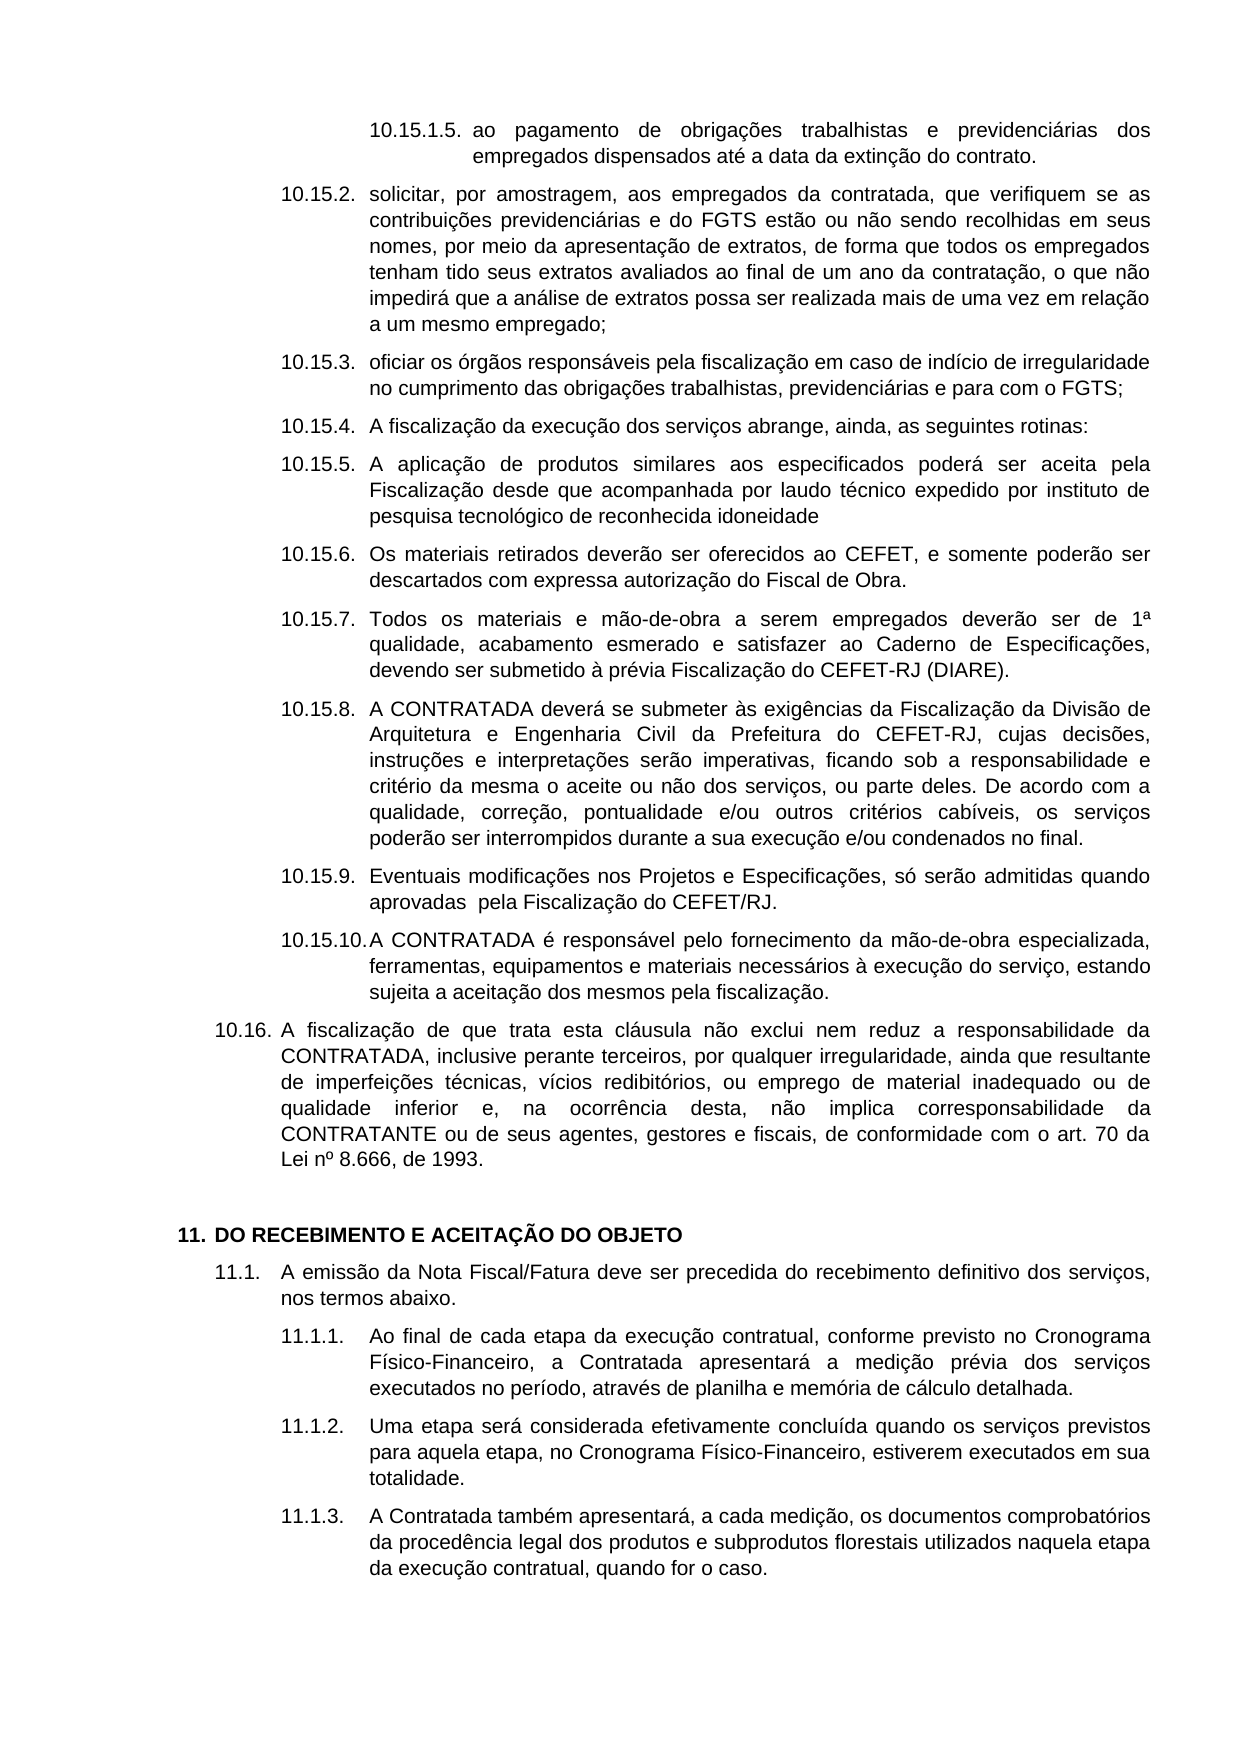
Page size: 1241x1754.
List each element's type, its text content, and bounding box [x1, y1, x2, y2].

subtitle A Contratada também apresentará, a cada medição, os documentos comprobatórios da procedência legal dos produtos e subprodutos florestais utilizados naquela etapa da execução contratual, quando for o caso. [281, 1504, 1152, 1579]
subtitle ao pagamento de obrigações trabalhistas e previdenciárias dos empregados dispensados até a data da extinção do contrato. [369, 118, 1152, 168]
subtitle Os materiais retirados deverão ser oferecidos ao CEFET, e somente poderão ser descartados com expressa autorização do Fiscal de Obra. [281, 542, 1152, 592]
subtitle A aplicação de produtos similares aos especificados poderá ser aceita pela Fiscalização desde que acompanhada por laudo técnico expedido por instituto de pesquisa tecnológico de reconhecida idoneidade [281, 452, 1152, 528]
subtitle Uma etapa será considerada efetivamente concluída quando os serviços previstos para aquela etapa, no Cronograma Físico-Financeiro, estiverem executados em sua totalidade. [281, 1414, 1152, 1489]
subtitle A fiscalização da execução dos serviços abrange, ainda, as seguintes rotinas: [281, 414, 1152, 438]
subtitle Eventuais modificações nos Projetos e Especificações, só serão admitidas quando aprovadas pela Fiscalização do CEFET/RJ. [281, 864, 1152, 914]
subtitle A fiscalização de que trata esta cláusula não exclui nem reduz a responsabilidade da CONTRATADA, inclusive perante terceiros, por qualquer irregularidade, ainda que resultante de imperfeições técnicas, vícios redibitórios, ou emprego de material inadequado ou de qualidade inferior e, na ocorrência desta, não implica corresponsabilidade da CONTRATANTE ou de seus agentes, gestores e fiscais, de conformidade com o art. 70 da Lei nº 8.666, de 1993. [214, 1018, 1152, 1171]
subtitle Ao final de cada etapa da execução contratual, conforme previsto no Cronograma Físico-Financeiro, a Contratada apresentará a medição prévia dos serviços executados no período, através de planilha e memória de cálculo detalhada. [281, 1324, 1152, 1399]
subtitle solicitar, por amostragem, aos empregados da contratada, que verifiquem se as contribuições previdenciárias e do FGTS estão ou não sendo recolhidas em seus nomes, por meio da apresentação de extratos, de forma que todos os empregados tenham tido seus extratos avaliados ao final de um ano da contratação, o que não impedirá que a análise de extratos possa ser realizada mais de uma vez em relação a um mesmo empregado; [281, 182, 1152, 335]
subtitle A emissão da Nota Fiscal/Fatura deve ser precedida do recebimento definitivo dos serviços, nos termos abaixo. [214, 1259, 1152, 1309]
subtitle DO RECEBIMENTO E ACEITAÇÃO DO OBJETO [177, 1223, 1152, 1247]
subtitle Todos os materiais e mão-de-obra a serem empregados deverão ser de 1ª qualidade, acabamento esmerado e satisfazer ao Caderno de Especificações, devendo ser submetido à prévia Fiscalização do CEFET-RJ (DIARE). [281, 606, 1152, 682]
subtitle A CONTRATADA é responsável pelo fornecimento da mão-de-obra especializada, ferramentas, equipamentos e materiais necessários à execução do serviço, estando sujeita a aceitação dos mesmos pela fiscalização. [281, 928, 1152, 1004]
subtitle oficiar os órgãos responsáveis pela fiscalização em caso de indício de irregularidade no cumprimento das obrigações trabalhistas, previdenciárias e para com o FGTS; [281, 350, 1152, 399]
subtitle A CONTRATADA deverá se submeter às exigências da Fiscalização da Divisão de Arquitetura e Engenharia Civil da Prefeitura do CEFET-RJ, cujas decisões, instruções e interpretações serão imperativas, ficando sob a responsabilidade e critério da mesma o aceite ou não dos serviços, ou parte deles. De acordo com a qualidade, correção, pontualidade e/ou outros critérios cabíveis, os serviços poderão ser interrompidos durante a sua execução e/ou condenados no final. [281, 696, 1152, 849]
